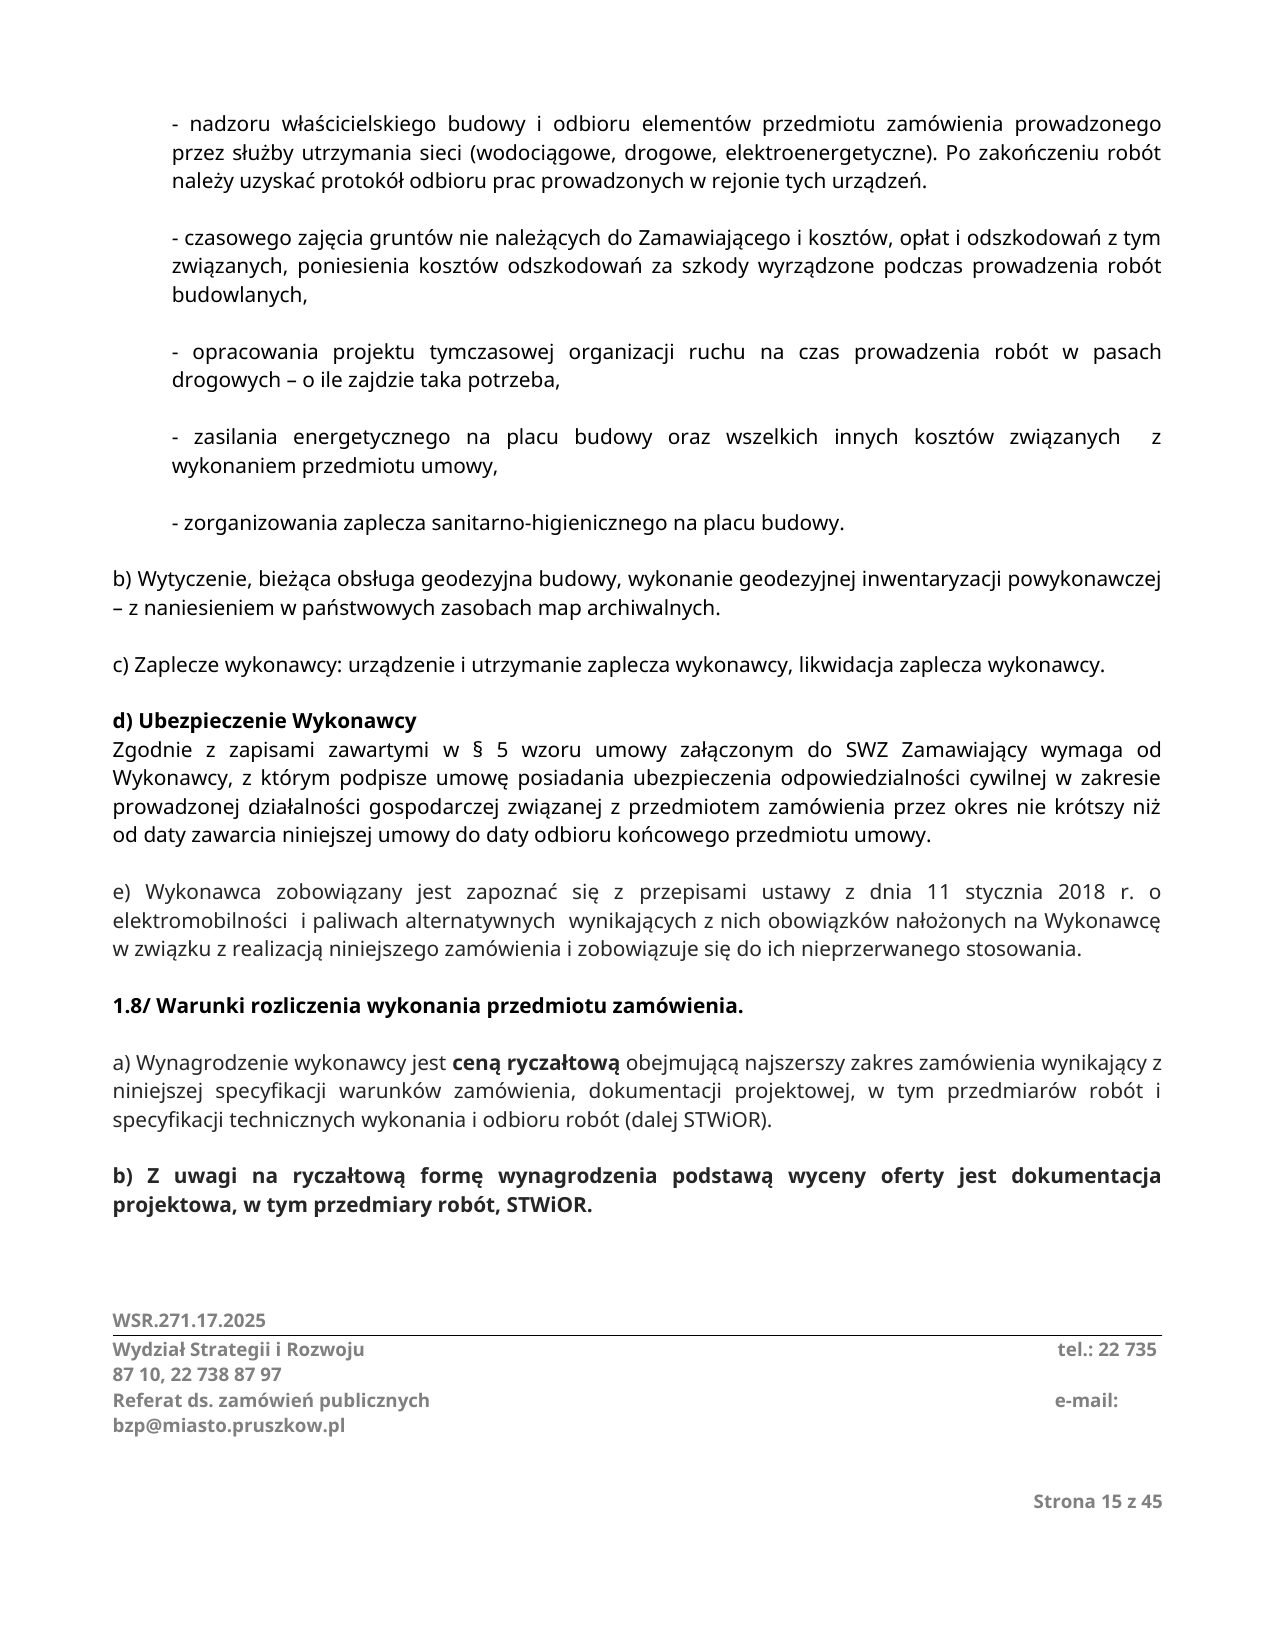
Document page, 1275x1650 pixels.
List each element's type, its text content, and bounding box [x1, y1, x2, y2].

text Zgodnie z zapisami zawartymi w § 5 wzoru umowy załączonym do SWZ Zamawiający wymaga od Wykonawcy, z którym podpisze umowę posiadania ubezpieczenia odpowiedzialności cywilnej w zakresie prowadzonej działalności gospodarczej związanej z przedmiotem zamówienia przez okres nie krótszy niż od daty zawarcia niniejszej umowy do daty odbioru końcowego przedmiotu umowy. [112, 735, 1162, 849]
text c) Zaplecze wykonawcy: urządzenie i utrzymanie zaplecza wykonawcy, likwidacja zaplecza wykonawcy. [112, 650, 1162, 678]
text a) Wynagrodzenie wykonawcy jest ceną ryczałtową obejmującą najszerszy zakres zamówienia wynikający z niniejszej specyfikacji warunków zamówienia, dokumentacji projektowej, w tym przedmiarów robót i specyfikacji technicznych wykonania i odbioru robót (dalej STWiOR). [112, 1048, 1162, 1133]
text - czasowego zajęcia gruntów nie należących do Zamawiającego i kosztów, opłat i odszkodowań z tym związanych, poniesienia kosztów odszkodowań za szkody wyrządzone podczas prowadzenia robót budowlanych, [172, 223, 1162, 308]
text - zasilania energetycznego na placu budowy oraz wszelkich innych kosztów związanych z wykonaniem przedmiotu umowy, [172, 422, 1162, 479]
text d) Ubezpieczenie Wykonawcy [112, 707, 1162, 735]
text 1.8/ Warunki rozliczenia wykonania przedmiotu zamówienia. [112, 991, 1162, 1019]
text b) Wytyczenie, bieżąca obsługa geodezyjna budowy, wykonanie geodezyjnej inwentaryzacji powykonawczej – z naniesieniem w państwowych zasobach map archiwalnych. [112, 564, 1162, 621]
text - opracowania projektu tymczasowej organizacji ruchu na czas prowadzenia robót w pasach drogowych – o ile zajdzie taka potrzeba, [172, 337, 1162, 394]
text - zorganizowania zaplecza sanitarno-higienicznego na placu budowy. [172, 508, 1162, 536]
text - nadzoru właścicielskiego budowy i odbioru elementów przedmiotu zamówienia prowadzonego przez służby utrzymania sieci (wodociągowe, drogowe, elektroenergetyczne). Po zakończeniu robót należy uzyskać protokół odbioru prac prowadzonych w rejonie tych urządzeń. [172, 109, 1162, 195]
text e) Wykonawca zobowiązany jest zapoznać się z przepisami ustawy z dnia 11 stycznia 2018 r. o elektromobilności i paliwach alternatywnych wynikających z nich obowiązków nałożonych na Wykonawcę w związku z realizacją niniejszego zamówienia i zobowiązuje się do ich nieprzerwanego stosowania. [112, 877, 1162, 963]
text b) Z uwagi na ryczałtową formę wynagrodzenia podstawą wyceny oferty jest dokumentacja projektowa, w tym przedmiary robót, STWiOR. [112, 1162, 1162, 1218]
